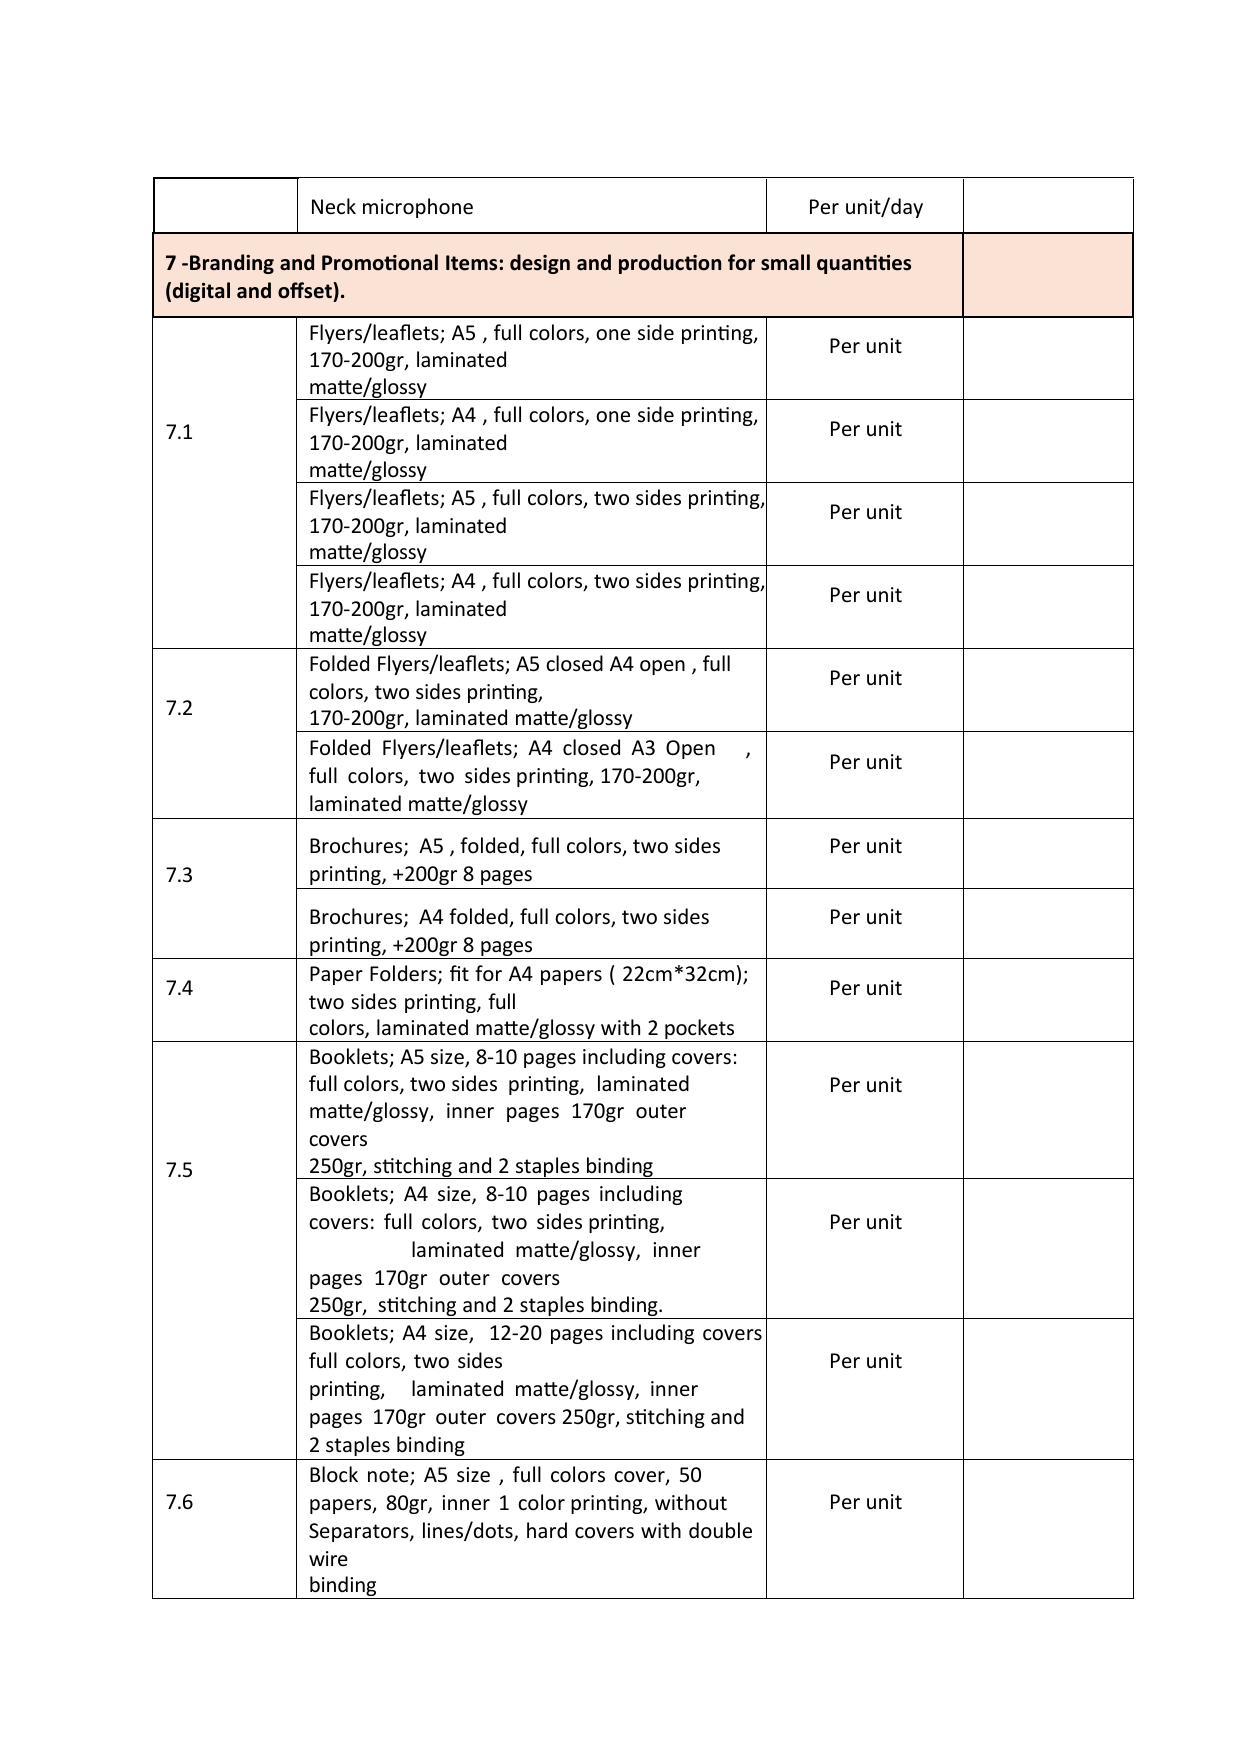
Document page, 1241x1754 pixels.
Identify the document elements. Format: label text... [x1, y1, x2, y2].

table_cell [964, 732, 1133, 817]
table_cell Flyers/leaflets; A5 , full colors, one side printing, 170-200gr, laminated matte/glossy [297, 318, 766, 399]
table_cell Booklets; A4 size, 12-20 pages including covers full colors, two sides printing, laminated matte/glossy, inner pages 170gr outer covers 250gr, stitching and 2 staples binding [297, 1319, 766, 1459]
table_cell Per unit [767, 318, 963, 399]
table_cell Per unit [767, 1460, 963, 1598]
table_cell 7.5 [153, 1042, 296, 1459]
table_cell Brochures; A4 folded, full colors, two sides printing, +200gr 8 pages [297, 889, 766, 958]
table_cell Folded Flyers/leaflets; A4 closed A3 Open , full colors, two sides printing, 170-200gr, laminated matte/glossy [297, 732, 766, 817]
table_cell [964, 1319, 1133, 1459]
table_cell 7.4 [153, 959, 296, 1041]
table_cell [964, 889, 1133, 958]
table_cell Paper Folders; fit for A4 papers ( 22cm*32cm); two sides printing, full colors, laminated matte/glossy with 2 pockets [297, 959, 766, 1041]
table_cell [964, 959, 1133, 1041]
table_cell Per unit [767, 566, 963, 648]
table_cell [155, 179, 297, 232]
table_cell [964, 819, 1133, 888]
table_cell [964, 1179, 1133, 1317]
table_cell 7.1 [153, 318, 296, 648]
table_cell Folded Flyers/leaflets; A5 closed A4 open , full colors, two sides printing, 170-200gr, laminated matte/glossy [297, 649, 766, 731]
table_cell 7.6 [153, 1460, 296, 1598]
table_cell [964, 566, 1133, 648]
table_cell Per unit [767, 400, 963, 482]
table_cell [964, 400, 1133, 482]
table_cell Per unit [767, 819, 963, 888]
table_cell [964, 234, 1132, 316]
table_cell [964, 483, 1133, 565]
table_cell Flyers/leaflets; A5 , full colors, two sides printing, 170-200gr, laminated matte/glossy [297, 483, 766, 565]
table_cell Per unit [767, 483, 963, 565]
table_cell Flyers/leaflets; A4 , full colors, two sides printing, 170-200gr, laminated matte/glossy [297, 566, 766, 648]
table_cell Per unit [767, 1319, 963, 1459]
table_cell 7 -Branding and Promotional Items: design and production for small quantities (digital and offset). [154, 234, 962, 316]
table_cell [964, 649, 1133, 731]
table_cell Per unit/day [767, 178, 963, 232]
table_cell Per unit [767, 889, 963, 958]
table_cell 7.2 [153, 649, 296, 817]
table_cell Neck microphone [298, 178, 766, 232]
table_cell Flyers/leaflets; A4 , full colors, one side printing, 170-200gr, laminated matte/glossy [297, 400, 766, 482]
table_cell Brochures; A5 , folded, full colors, two sides printing, +200gr 8 pages [297, 819, 766, 888]
table_cell Per unit [767, 649, 963, 731]
table_cell Booklets; A5 size, 8-10 pages including covers: full colors, two sides printing, laminated matte/glossy, inner pages 170gr outer covers 250gr, stitching and 2 staples binding [297, 1042, 766, 1178]
table_cell [964, 1042, 1133, 1178]
table_cell Block note; A5 size , full colors cover, 50 papers, 80gr, inner 1 color printing, without Separators, lines/dots, hard covers with double wire binding [297, 1460, 766, 1598]
table_cell [964, 318, 1133, 399]
table_cell Per unit [767, 1179, 963, 1317]
table_cell Booklets; A4 size, 8-10 pages including covers: full colors, two sides printing, laminated matte/glossy, inner pages 170gr outer covers 250gr, stitching and 2 staples binding. [297, 1179, 766, 1317]
table_cell 7.3 [153, 819, 296, 958]
table_cell [964, 178, 1133, 232]
table_cell [964, 1460, 1133, 1598]
table_cell Per unit [767, 732, 963, 817]
table_cell Per unit [767, 1042, 963, 1178]
table_cell Per unit [767, 959, 963, 1041]
